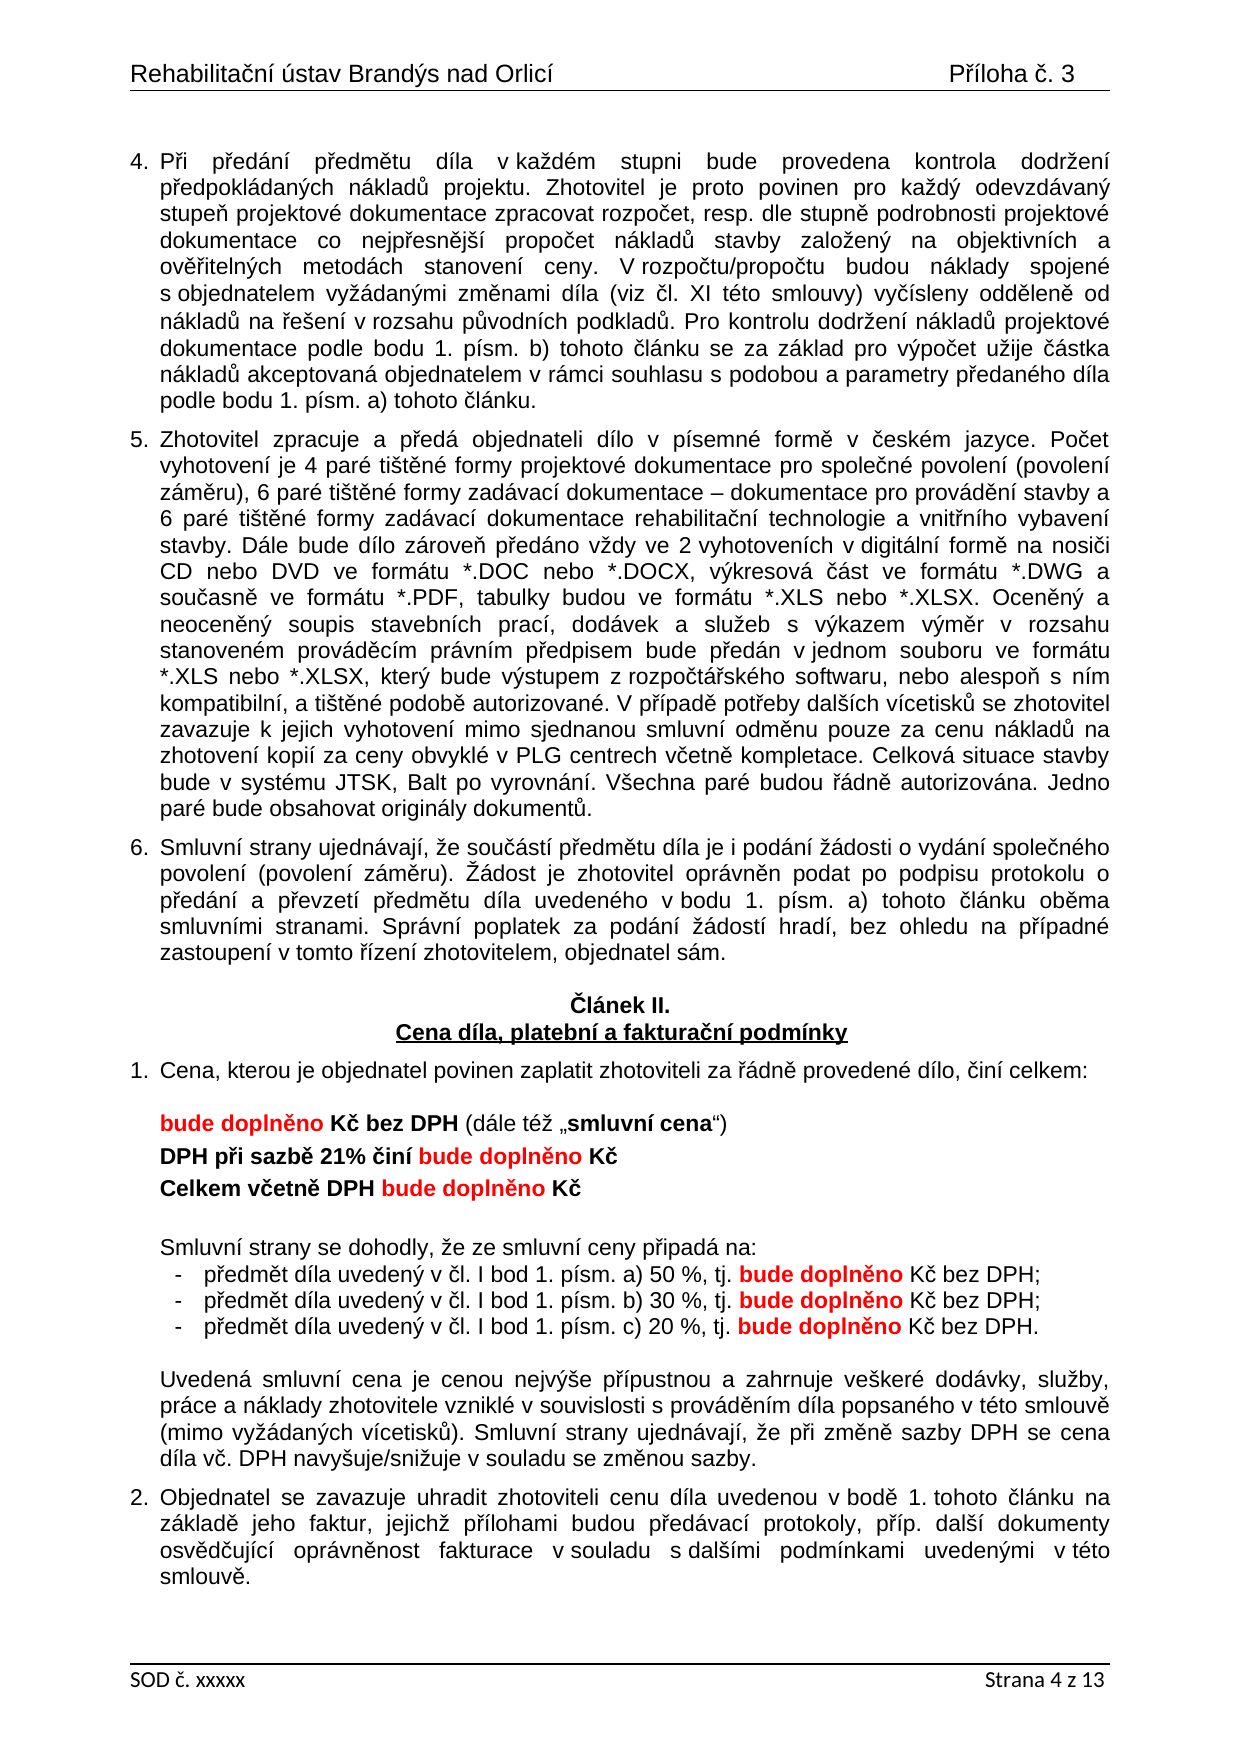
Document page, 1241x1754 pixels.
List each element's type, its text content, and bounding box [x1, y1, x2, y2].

list Objednatel se zavazuje uhradit zhotoviteli cenu díla uvedenou v bodě 1. tohoto článku na základě jeho faktur, jejichž přílohami budou předávací protokoly, příp. další dokumenty osvědčující oprávněnost fakturace v souladu s dalšími podmínkami uvedenými v této smlouvě. [130, 1484, 1110, 1589]
text Smluvní strany se dohodly, že ze smluvní ceny připadá na: [159, 1234, 1111, 1261]
list předmět díla uvedený v čl. I bod 1. písm. c) 20 %, tj. bude doplněno Kč bez DPH. [174, 1313, 1110, 1339]
list Smluvní strany ujednávají, že součástí předmětu díla je i podání žádosti o vydání společného povolení (povolení záměru). Žádost je zhotovitel oprávněn podat po podpisu protokolu o předání a převzetí předmětu díla uvedeného v bodu 1. písm. a) tohoto článku oběma smluvními stranami. Správní poplatek za podání žádostí hradí, bez ohledu na případné zastoupení v tomto řízení zhotovitelem, objednatel sám. [130, 834, 1110, 966]
text DPH při sazbě 21% činí bude doplněno Kč [159, 1143, 1110, 1169]
text Celkem včetně DPH bude doplněno Kč [159, 1175, 1110, 1202]
text Uvedená smluvní cena je cenou nejvýše přípustnou a zahrnuje veškeré dodávky, služby, práce a náklady zhotovitele vzniklé v souvislosti s prováděním díla popsaného v této smlouvě (mimo vyžádaných vícetisků). Smluvní strany ujednávají, že při změně sazby DPH se cena díla vč. DPH navyšuje/snižuje v souladu se změnou sazby. [159, 1366, 1110, 1471]
list předmět díla uvedený v čl. I bod 1. písm. a) 50 %, tj. bude doplněno Kč bez DPH; [174, 1261, 1110, 1287]
list předmět díla uvedený v čl. I bod 1. písm. b) 30 %, tj. bude doplněno Kč bez DPH; [174, 1287, 1110, 1313]
text Článek II. [130, 992, 1110, 1018]
list Zhotovitel zpracuje a předá objednateli dílo v písemné formě v českém jazyce. Počet vyhotovení je 4 paré tištěné formy projektové dokumentace pro společné povolení (povolení záměru), 6 paré tištěné formy zadávací dokumentace – dokumentace pro provádění stavby a 6 paré tištěné formy zadávací dokumentace rehabilitační technologie a vnitřního vybavení stavby. Dále bude dílo zároveň předáno vždy ve 2 vyhotoveních v digitální formě na nosiči CD nebo DVD ve formátu *.DOC nebo *.DOCX, výkresová část ve formátu *.DWG a současně ve formátu *.PDF, tabulky budou ve formátu *.XLS nebo *.XLSX. Oceněný a neoceněný soupis stavebních prací, dodávek a služeb s výkazem výměr v rozsahu stanoveném prováděcím právním předpisem bude předán v jednom souboru ve formátu *.XLS nebo *.XLSX, který bude výstupem z rozpočtářského softwaru, nebo alespoň s ním kompatibilní, a tištěné podobě autorizované. V případě potřeby dalších vícetisků se zhotovitel zavazuje k jejich vyhotovení mimo sjednanou smluvní odměnu pouze za cenu nákladů na zhotovení kopií za ceny obvyklé v PLG centrech včetně kompletace. Celková situace stavby bude v systému JTSK, Balt po vyrovnání. Všechna paré budou řádně autorizována. Jedno paré bude obsahovat originály dokumentů. [130, 426, 1110, 821]
text bude doplněno Kč bez DPH (dále též „smluvní cena“) [159, 1110, 1110, 1136]
list Při předání předmětu díla v každém stupni bude provedena kontrola dodržení předpokládaných nákladů projektu. Zhotovitel je proto povinen pro každý odevzdávaný stupeň projektové dokumentace zpracovat rozpočet, resp. dle stupně podrobnosti projektové dokumentace co nejpřesnější propočet nákladů stavby založený na objektivních a ověřitelných metodách stanovení ceny. V rozpočtu/propočtu budou náklady spojené s objednatelem vyžádanými změnami díla (viz čl. XI této smlouvy) vyčísleny odděleně od nákladů na řešení v rozsahu původních podkladů. Pro kontrolu dodržení nákladů projektové dokumentace podle bodu 1. písm. b) tohoto článku se za základ pro výpočet užije částka nákladů akceptovaná objednatelem v rámci souhlasu s podobou a parametry předaného díla podle bodu 1. písm. a) tohoto článku. [130, 148, 1110, 414]
list Cena, kterou je objednatel povinen zaplatit zhotoviteli za řádně provedené dílo, činí celkem: [130, 1057, 1111, 1084]
text Cena díla, platební a fakturační podmínky [130, 1018, 1113, 1045]
